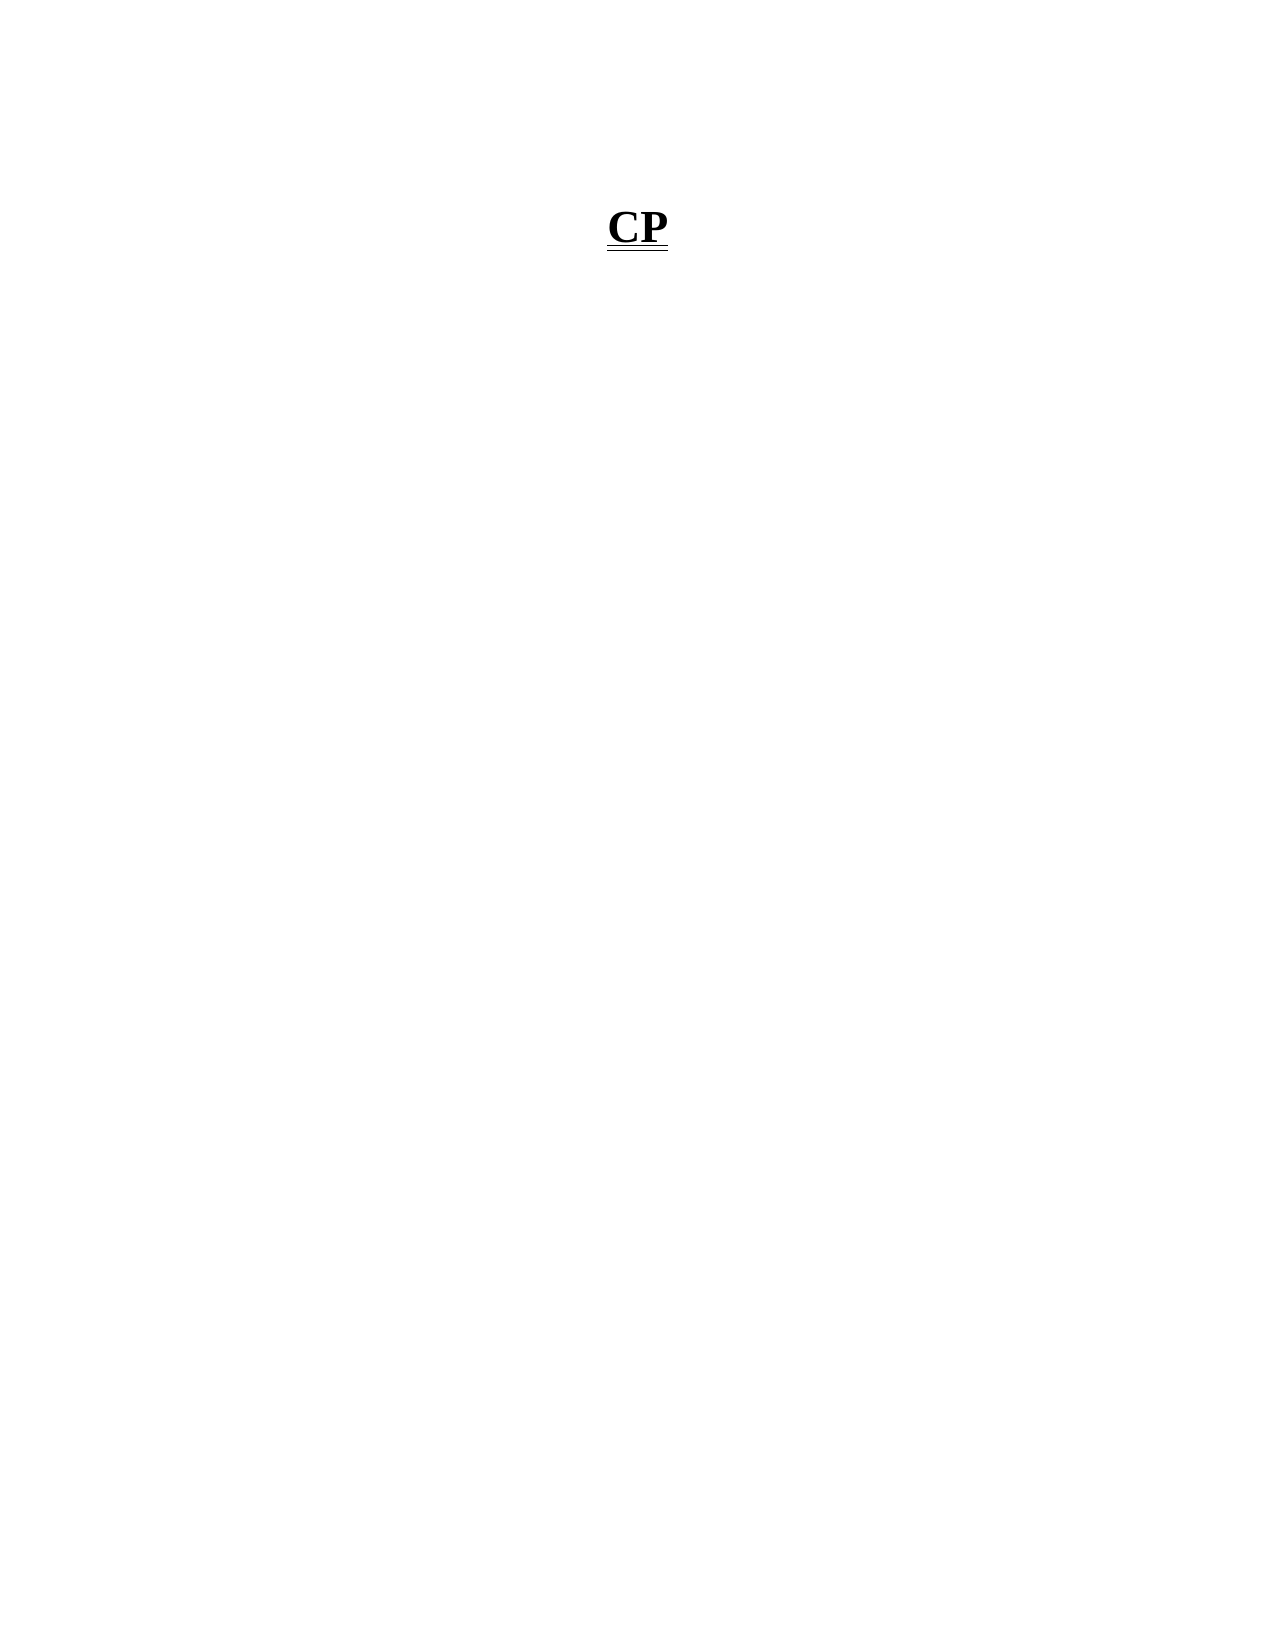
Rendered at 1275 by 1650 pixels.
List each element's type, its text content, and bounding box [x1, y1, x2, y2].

subtitle CP [187, 200, 1087, 253]
